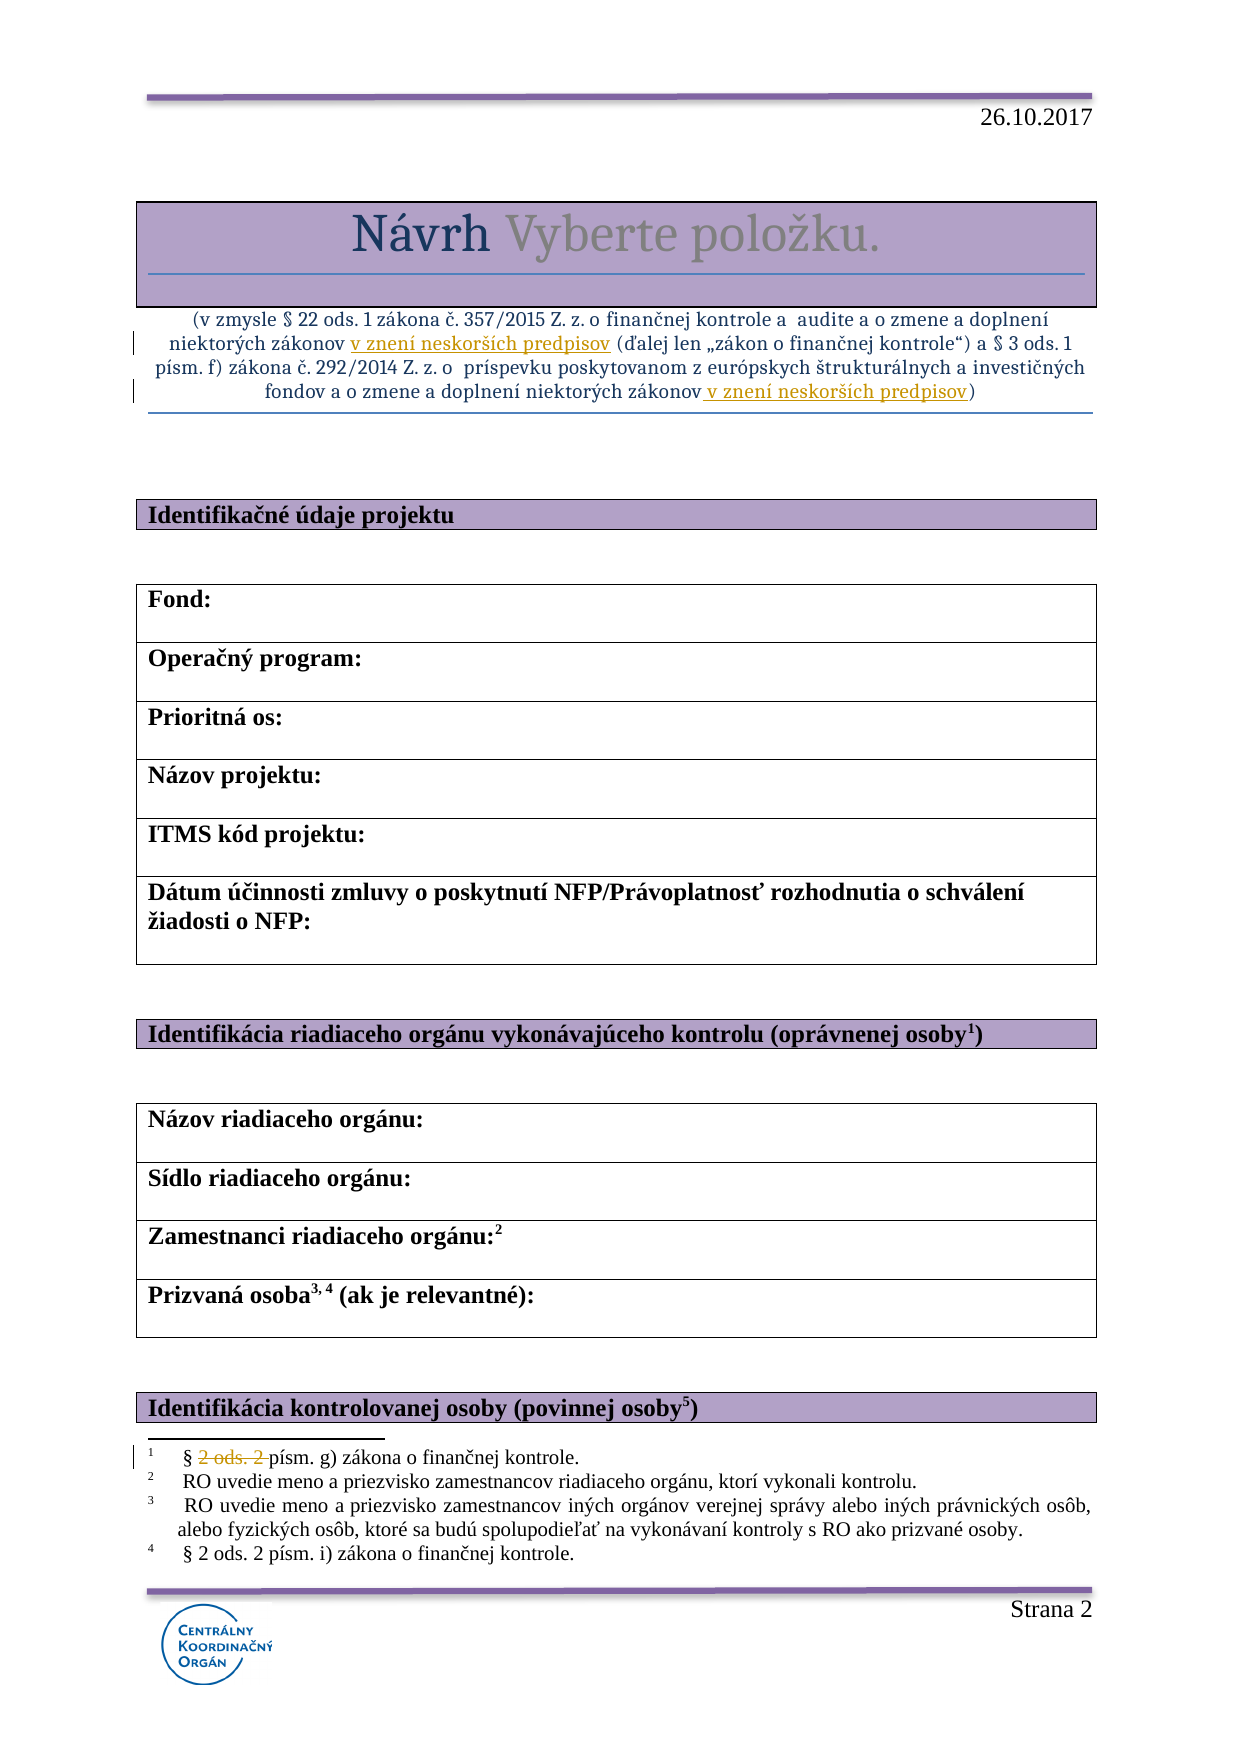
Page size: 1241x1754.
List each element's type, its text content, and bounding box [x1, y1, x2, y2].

table_cell Dátum účinnosti zmluvy o poskytnutí NFP/Právoplatnosť rozhodnutia o schválení žiadosti o NFP: [137, 877, 1096, 963]
table_header Identifikácia kontrolovanej osoby (povinnej osoby) [137, 1393, 1096, 1422]
table_cell Názov projektu: [137, 760, 1096, 818]
table_header Identifikácia riadiaceho orgánu vykonávajúceho kontrolu (oprávnenej osoby) [137, 1020, 1096, 1048]
table_cell Prizvaná osoba, (ak je relevantné): [137, 1280, 1096, 1337]
table_header Názov riadiaceho orgánu: [137, 1104, 1096, 1162]
title (v zmysle § 22 ods. 1 zákona č. 357/2015 Z. z. o finančnej kontrole a audite a o zmene a doplnení niektorých zákonov (ďalej len „zákon o finančnej kontrole“) a § 3 ods. 1 písm. f) zákona č. 292/2014 Z. z. o príspevku poskytovanom z európskych štrukturálnych a investičných fondov a o zmene a doplnení niektorých zákonov) [148, 308, 1093, 412]
table_cell Prioritná os: [137, 702, 1096, 759]
table_cell Operačný program: [137, 643, 1096, 701]
table_header Fond: [137, 585, 1096, 642]
table_header Návrh [137, 203, 1096, 306]
table_cell ITMS kód projektu: [137, 819, 1096, 876]
table_cell Zamestnanci riadiaceho orgánu: [137, 1221, 1096, 1279]
picture [159, 1602, 272, 1684]
table_cell Sídlo riadiaceho orgánu: [137, 1163, 1096, 1220]
table_header Identifikačné údaje projektu [137, 500, 1096, 529]
